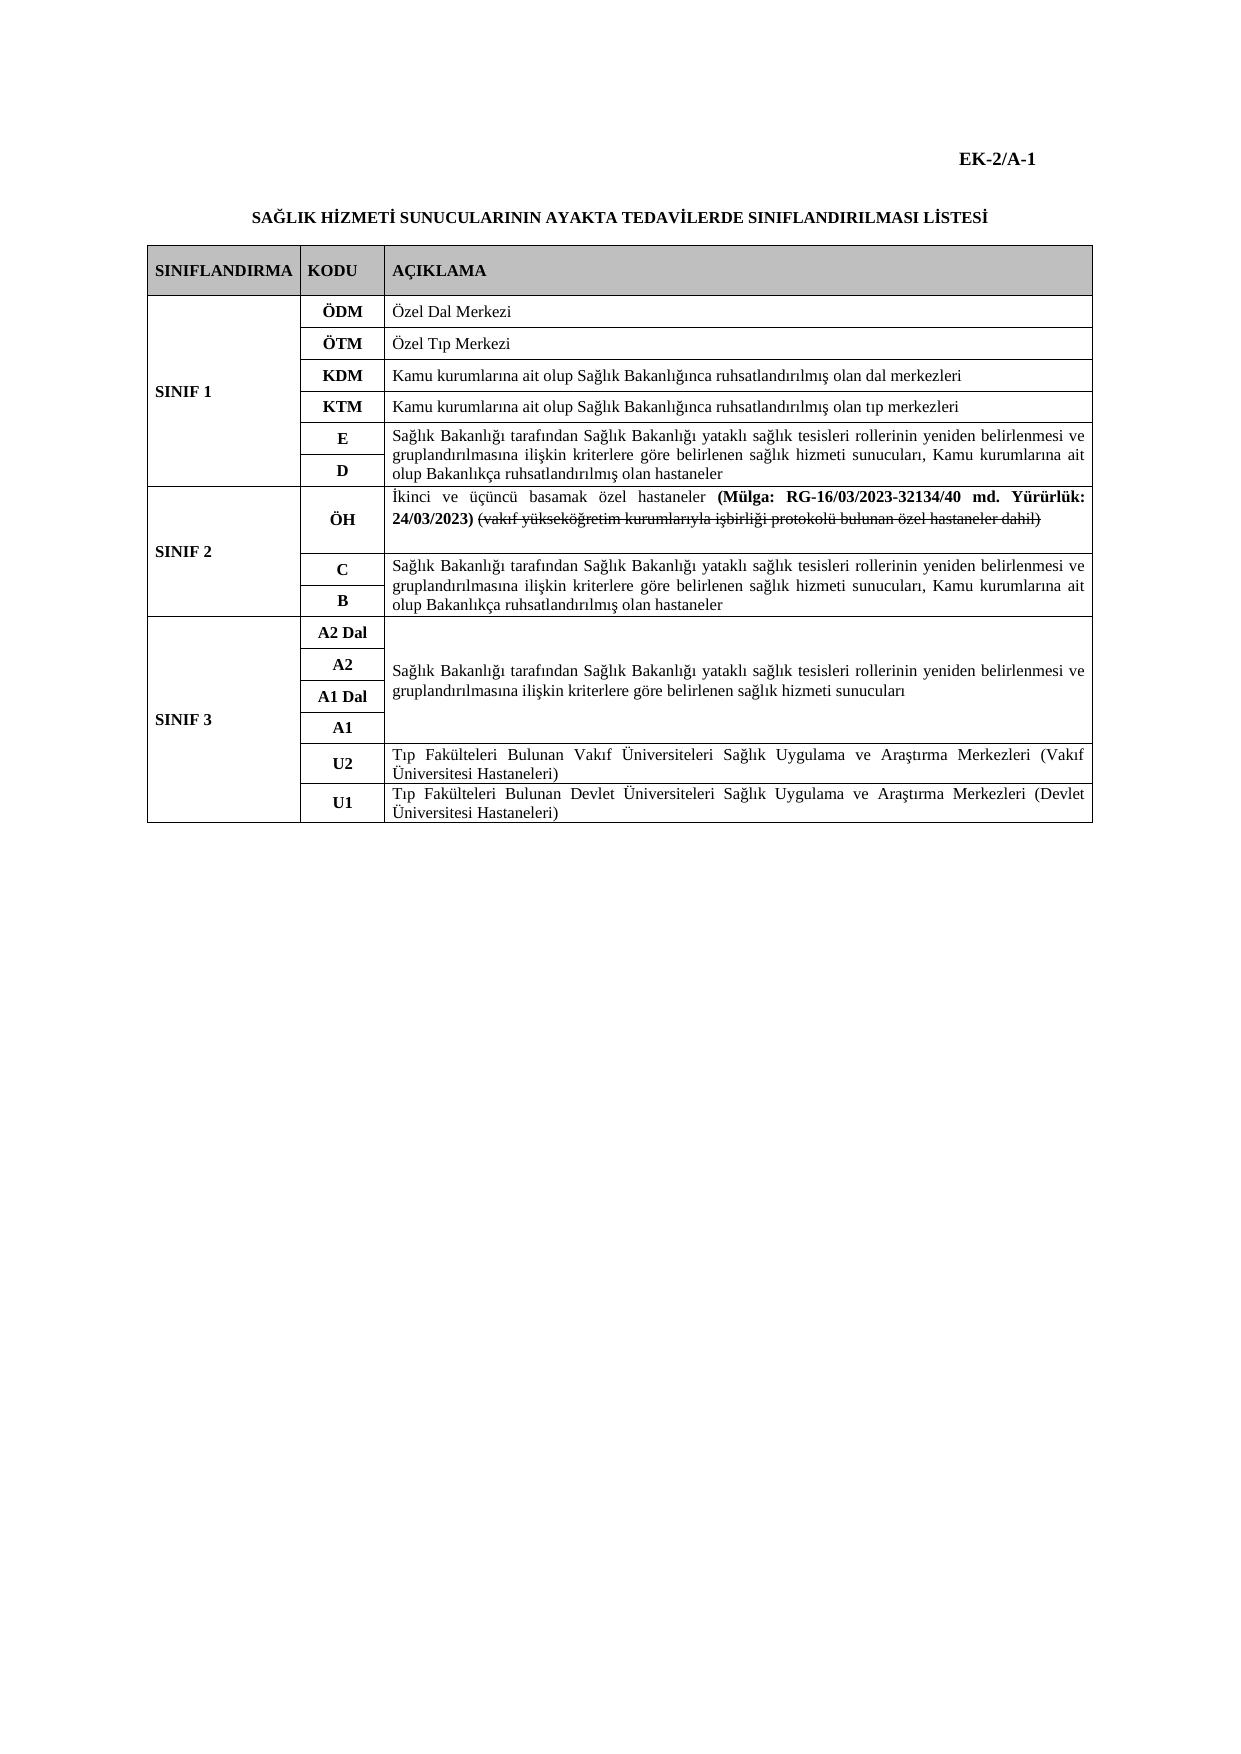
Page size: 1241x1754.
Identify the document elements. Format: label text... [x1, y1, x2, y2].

table_cell KTM [301, 392, 384, 422]
table_cell Sağlık Bakanlığı tarafından Sağlık Bakanlığı yataklı sağlık tesisleri rollerinin yeniden belirlenmesi ve gruplandırılmasına ilişkin kriterlere göre belirlenen sağlık hizmeti sunucuları [385, 617, 1092, 743]
table_cell Tıp Fakülteleri Bulunan Devlet Üniversiteleri Sağlık Uygulama ve Araştırma Merkezleri (Devlet Üniversitesi Hastaneleri) [385, 784, 1092, 822]
table_cell D [301, 455, 384, 486]
table_cell İkinci ve üçüncü basamak özel hastaneler (Mülga: RG-16/03/2023-32134/40 md. Yürürlük: 24/03/2023) (vakıf yükseköğretim kurumlarıyla işbirliği protokolü bulunan özel hastaneler dahil) [385, 487, 1092, 553]
table_cell KDM [301, 360, 384, 391]
table_cell A1 Dal [301, 681, 384, 712]
table_cell SINIFLANDIRMA [148, 246, 300, 295]
table_cell SINIF 2 [148, 487, 300, 616]
table_cell E [301, 423, 384, 454]
table_header SAĞLIK HİZMETİ SUNUCULARININ AYAKTA TEDAVİLERDE SINIFLANDIRILMASI LİSTESİ [148, 191, 1093, 245]
table_cell Kamu kurumlarına ait olup Sağlık Bakanlığınca ruhsatlandırılmış olan dal merkezleri [385, 360, 1092, 391]
table_cell AÇIKLAMA [385, 246, 1092, 295]
table_cell SINIF 1 [148, 296, 300, 486]
table_cell Kamu kurumlarına ait olup Sağlık Bakanlığınca ruhsatlandırılmış olan tıp merkezleri [385, 392, 1092, 422]
table_cell ÖH [301, 487, 384, 553]
table_cell A2 [301, 649, 384, 680]
table_cell SINIF 3 [148, 617, 300, 822]
table_cell Özel Tıp Merkezi [385, 328, 1092, 359]
table_cell Özel Dal Merkezi [385, 296, 1092, 327]
table_cell U1 [301, 784, 384, 822]
table_cell U2 [301, 744, 384, 783]
table_cell Sağlık Bakanlığı tarafından Sağlık Bakanlığı yataklı sağlık tesisleri rollerinin yeniden belirlenmesi ve gruplandırılmasına ilişkin kriterlere göre belirlenen sağlık hizmeti sunucuları, Kamu kurumlarına ait olup Bakanlıkça ruhsatlandırılmış olan hastaneler [385, 423, 1092, 486]
table_cell Tıp Fakülteleri Bulunan Vakıf Üniversiteleri Sağlık Uygulama ve Araştırma Merkezleri (Vakıf Üniversitesi Hastaneleri) [385, 744, 1092, 783]
table_cell ÖDM [301, 296, 384, 327]
text EK-2/A-1 [959, 148, 1093, 169]
table_cell A2 Dal [301, 617, 384, 648]
table_cell KODU [301, 246, 384, 295]
table_cell Sağlık Bakanlığı tarafından Sağlık Bakanlığı yataklı sağlık tesisleri rollerinin yeniden belirlenmesi ve gruplandırılmasına ilişkin kriterlere göre belirlenen sağlık hizmeti sunucuları, Kamu kurumlarına ait olup Bakanlıkça ruhsatlandırılmış olan hastaneler [385, 554, 1092, 616]
table_cell B [301, 586, 384, 616]
table_cell C [301, 554, 384, 584]
table_cell ÖTM [301, 328, 384, 359]
table_cell A1 [301, 713, 384, 743]
